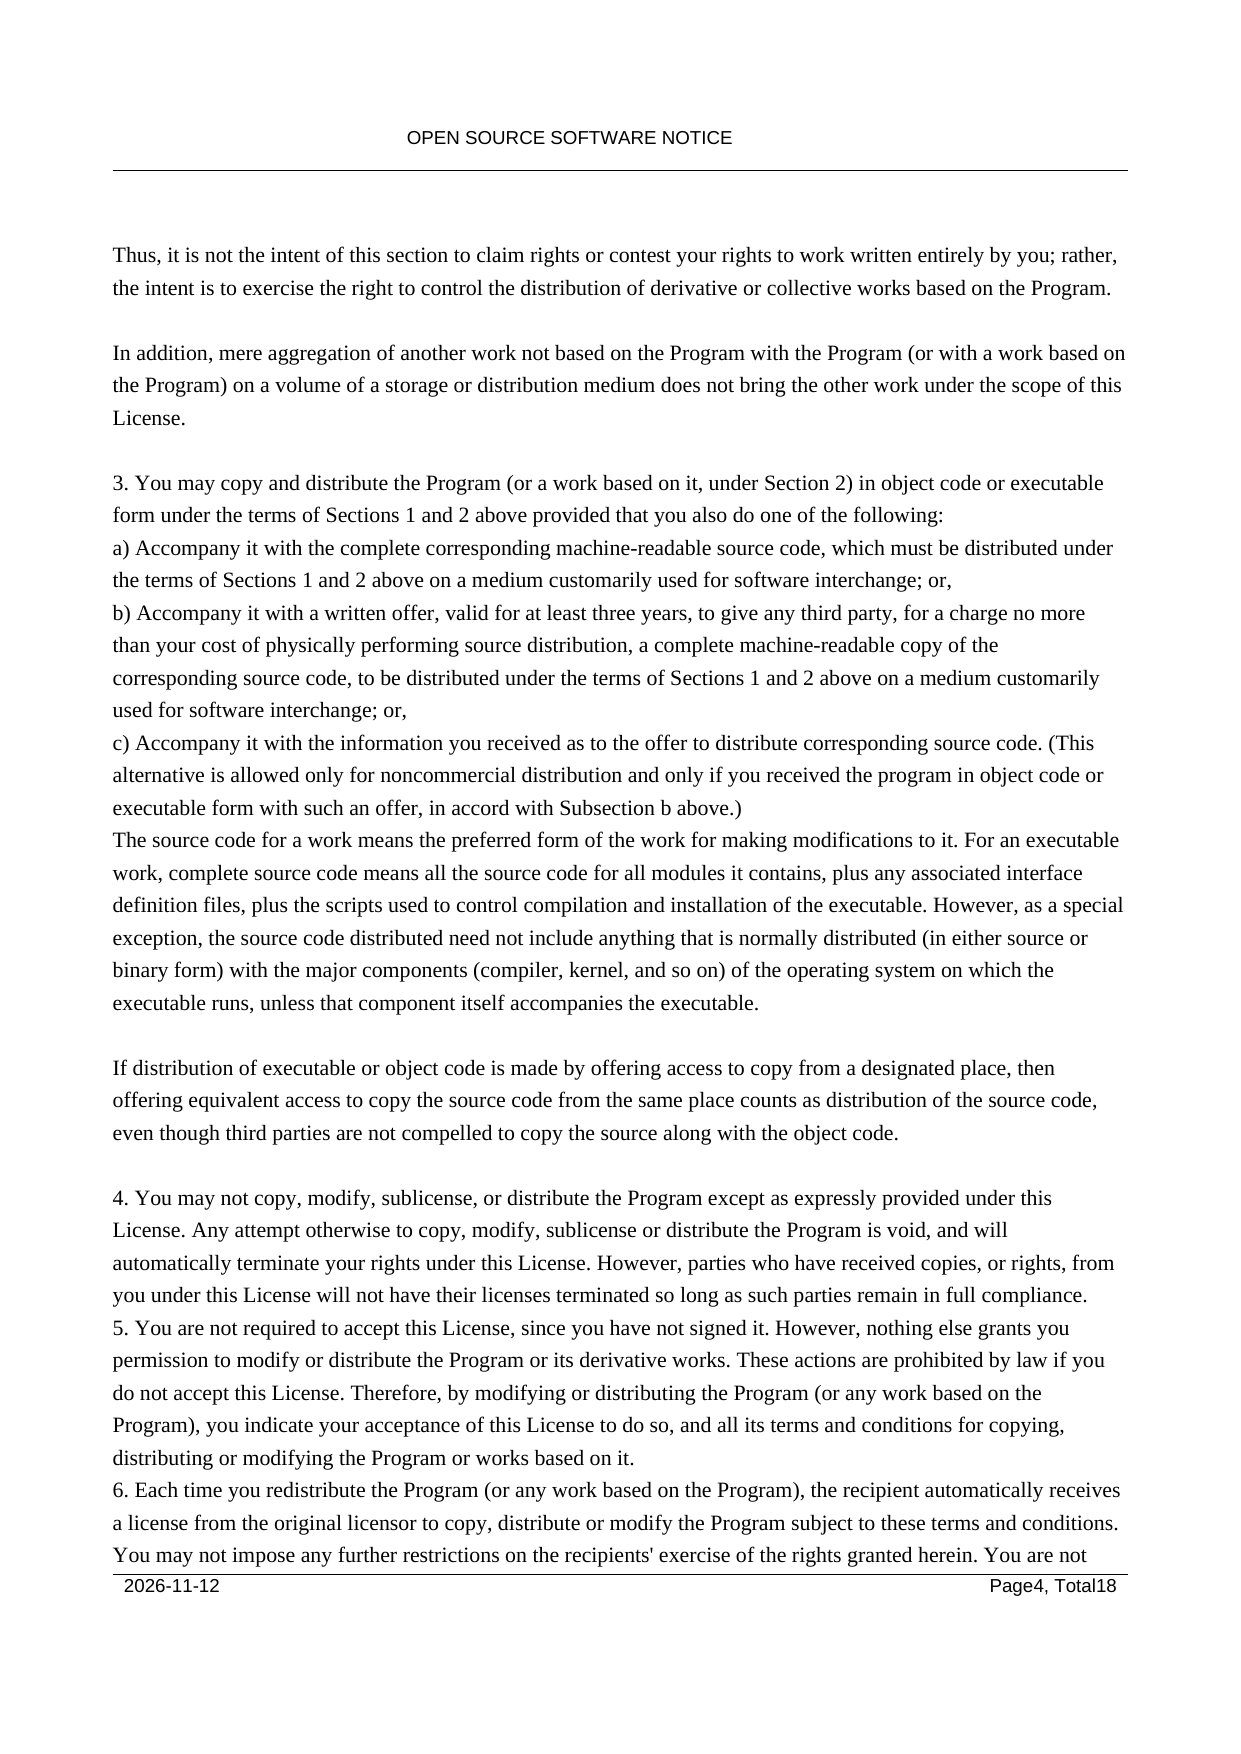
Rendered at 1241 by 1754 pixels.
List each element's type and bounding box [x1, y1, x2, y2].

text [112, 206, 1128, 1571]
